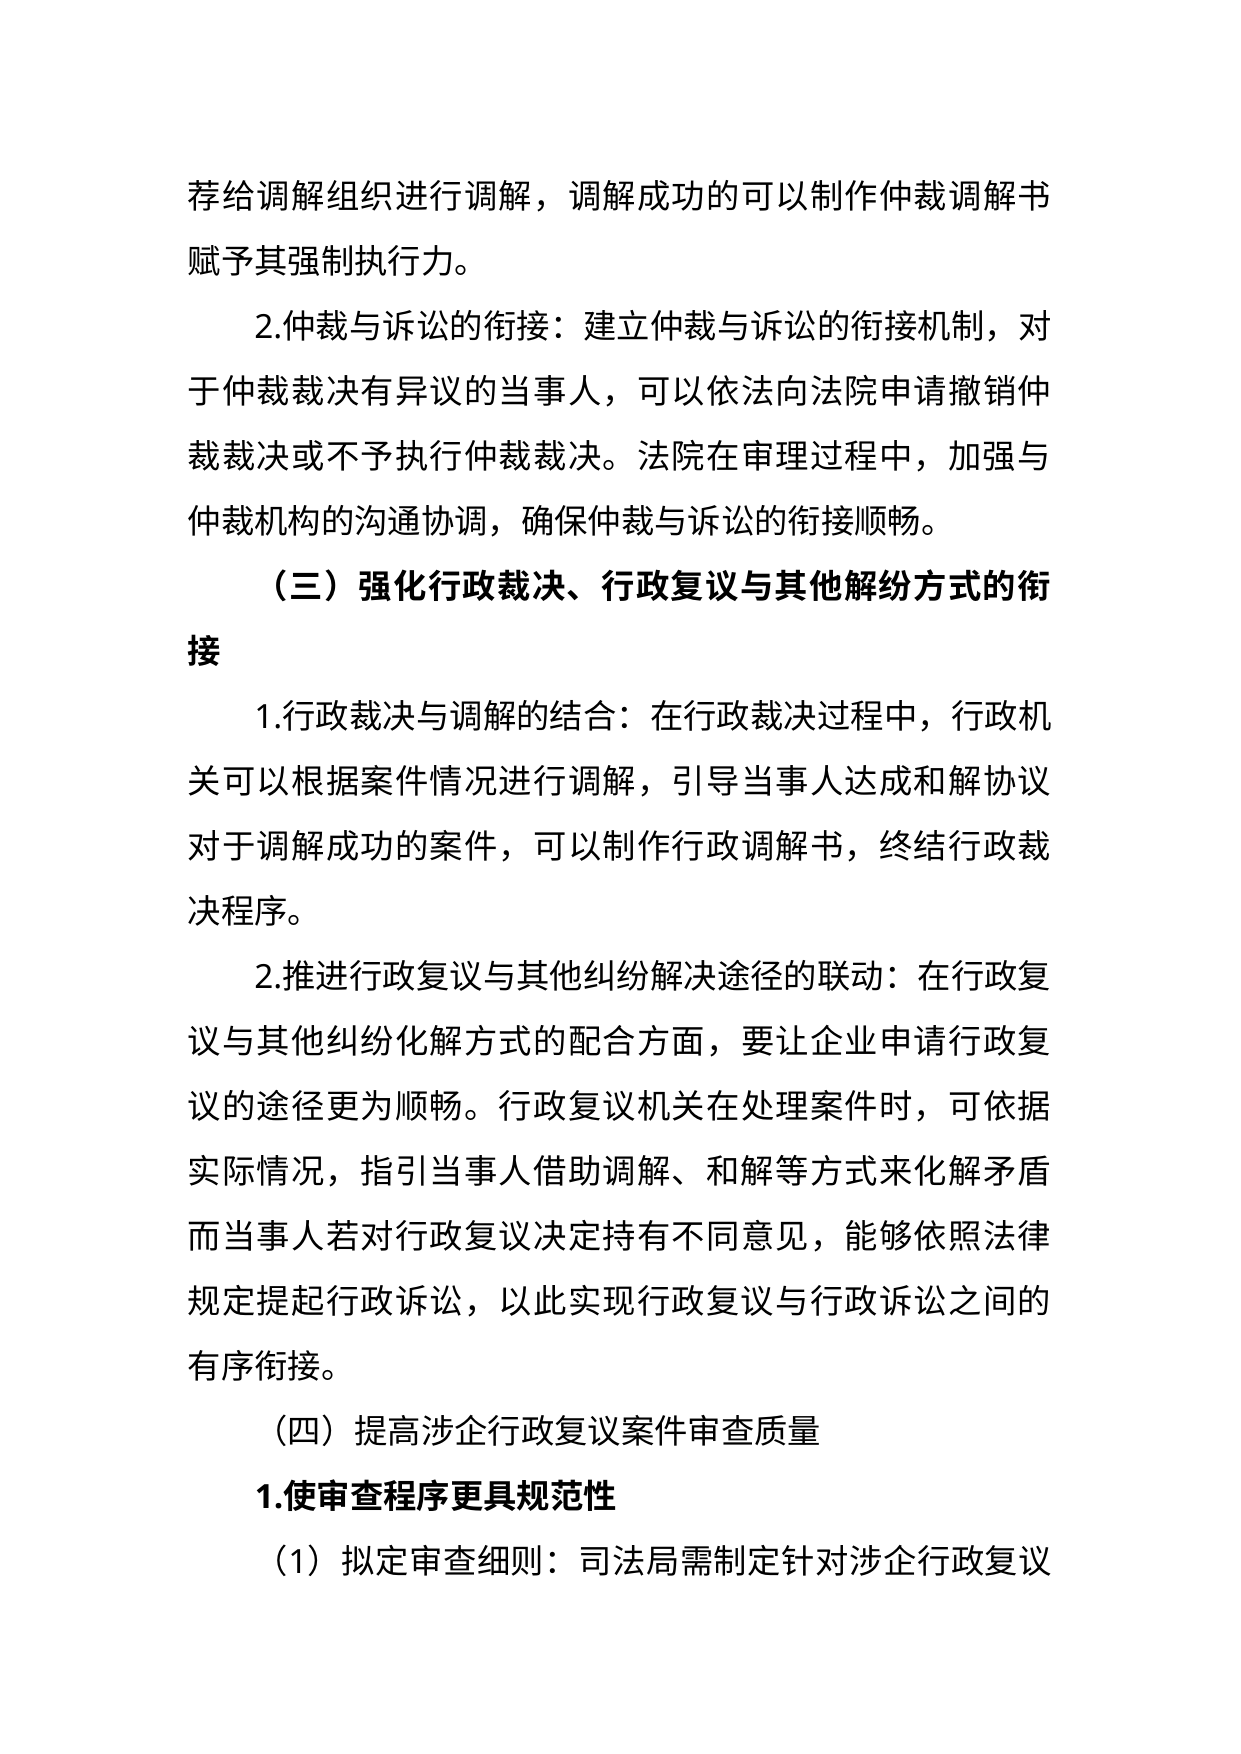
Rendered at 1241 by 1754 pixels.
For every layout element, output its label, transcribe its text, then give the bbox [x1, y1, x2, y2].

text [187, 1527, 1053, 1592]
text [187, 162, 1053, 292]
text （三）强化行政裁决、行政复议与其他解纷方式的衔接 [187, 552, 1053, 682]
text 2.仲裁与诉讼的衔接：建立仲裁与诉讼的衔接机制，对于仲裁裁决有异议的当事人，可以依法向法院申请撤销仲裁裁决或不予执行仲裁裁决。法院在审理过程中，加强与仲裁机构的沟通协调，确保仲裁与诉讼的衔接顺畅。 [187, 292, 1053, 552]
text 2.推进行政复议与其他纠纷解决途径的联动：在行政复议与其他纠纷化解方式的配合方面，要让企业申请行政复议的途径更为顺畅。行政复议机关在处理案件时，可依据实际情况，指引当事人借助调解、和解等方式来化解矛盾。而当事人若对行政复议决定持有不同意见，能够依照法律规定提起行政诉讼，以此实现行政复议与行政诉讼之间的有序衔接。 [187, 942, 1053, 1397]
text （四）提高涉企行政复议案件审查质量 [187, 1397, 1053, 1462]
text 1.行政裁决与调解的结合：在行政裁决过程中，行政机关可以根据案件情况进行调解，引导当事人达成和解协议。对于调解成功的案件，可以制作行政调解书，终结行政裁决程序。 [187, 682, 1053, 942]
text 1.使审查程序更具规范性 [187, 1462, 1053, 1527]
